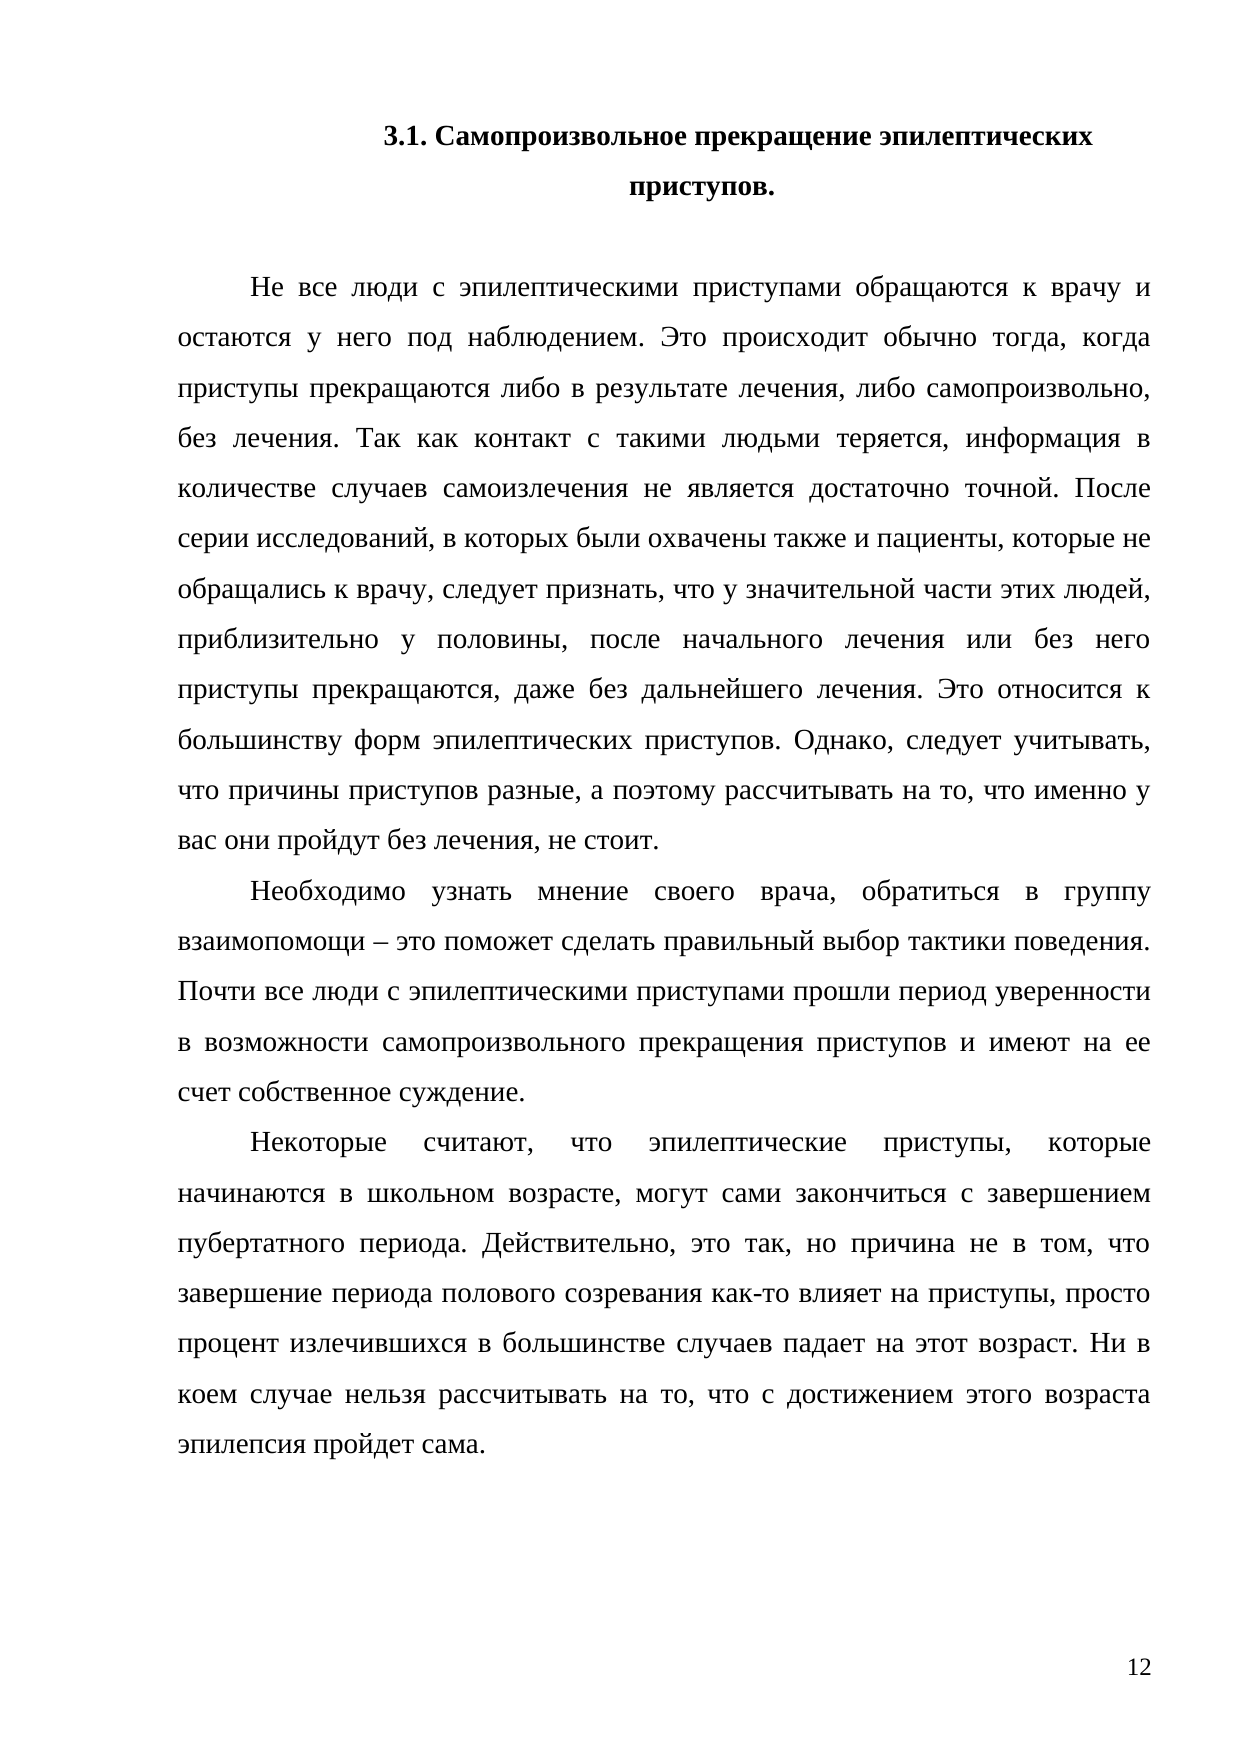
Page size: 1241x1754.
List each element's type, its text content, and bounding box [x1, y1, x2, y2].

text Не все люди с эпилептическими приступами обращаются к врачу и остаются у него под наблюдением. Это происходит обычно тогда, когда приступы прекращаются либо в результате лечения, либо самопроизвольно, без лечения. Так как контакт с такими людьми теряется, информация в количестве случаев самоизлечения не является достаточно точной. После серии исследований, в которых были охвачены также и пациенты, которые не обращались к врачу, следует признать, что у значительной части этих людей, приблизительно у половины, после начального лечения или без него приступы прекращаются, даже без дальнейшего лечения. Это относится к большинству форм эпилептических приступов. Однако, следует учитывать, что причины приступов разные, а поэтому рассчитывать на то, что именно у вас они пройдут без лечения, не стоит. [177, 269, 1152, 856]
text Необходимо узнать мнение своего врача, обратиться в группу взаимопомощи – это поможет сделать правильный выбор тактики поведения. Почти все люди с эпилептическими приступами прошли период уверенности в возможности самопроизвольного прекращения приступов и имеют на ее счет собственное суждение. [177, 873, 1152, 1108]
text Некоторые считают, что эпилептические приступы, которые начинаются в школьном возрасте, могут сами закончиться с завершением пубертатного периода. Действительно, это так, но причина не в том, что завершение периода полового созревания как-то влияет на приступы, просто процент излечившихся в большинстве случаев падает на этот возраст. Ни в коем случае нельзя рассчитывать на то, что с достижением этого возраста эпилепсия пройдет сама. [177, 1124, 1152, 1460]
text 3.1. Самопроизвольное прекращение эпилептических приступов. [252, 118, 1152, 202]
